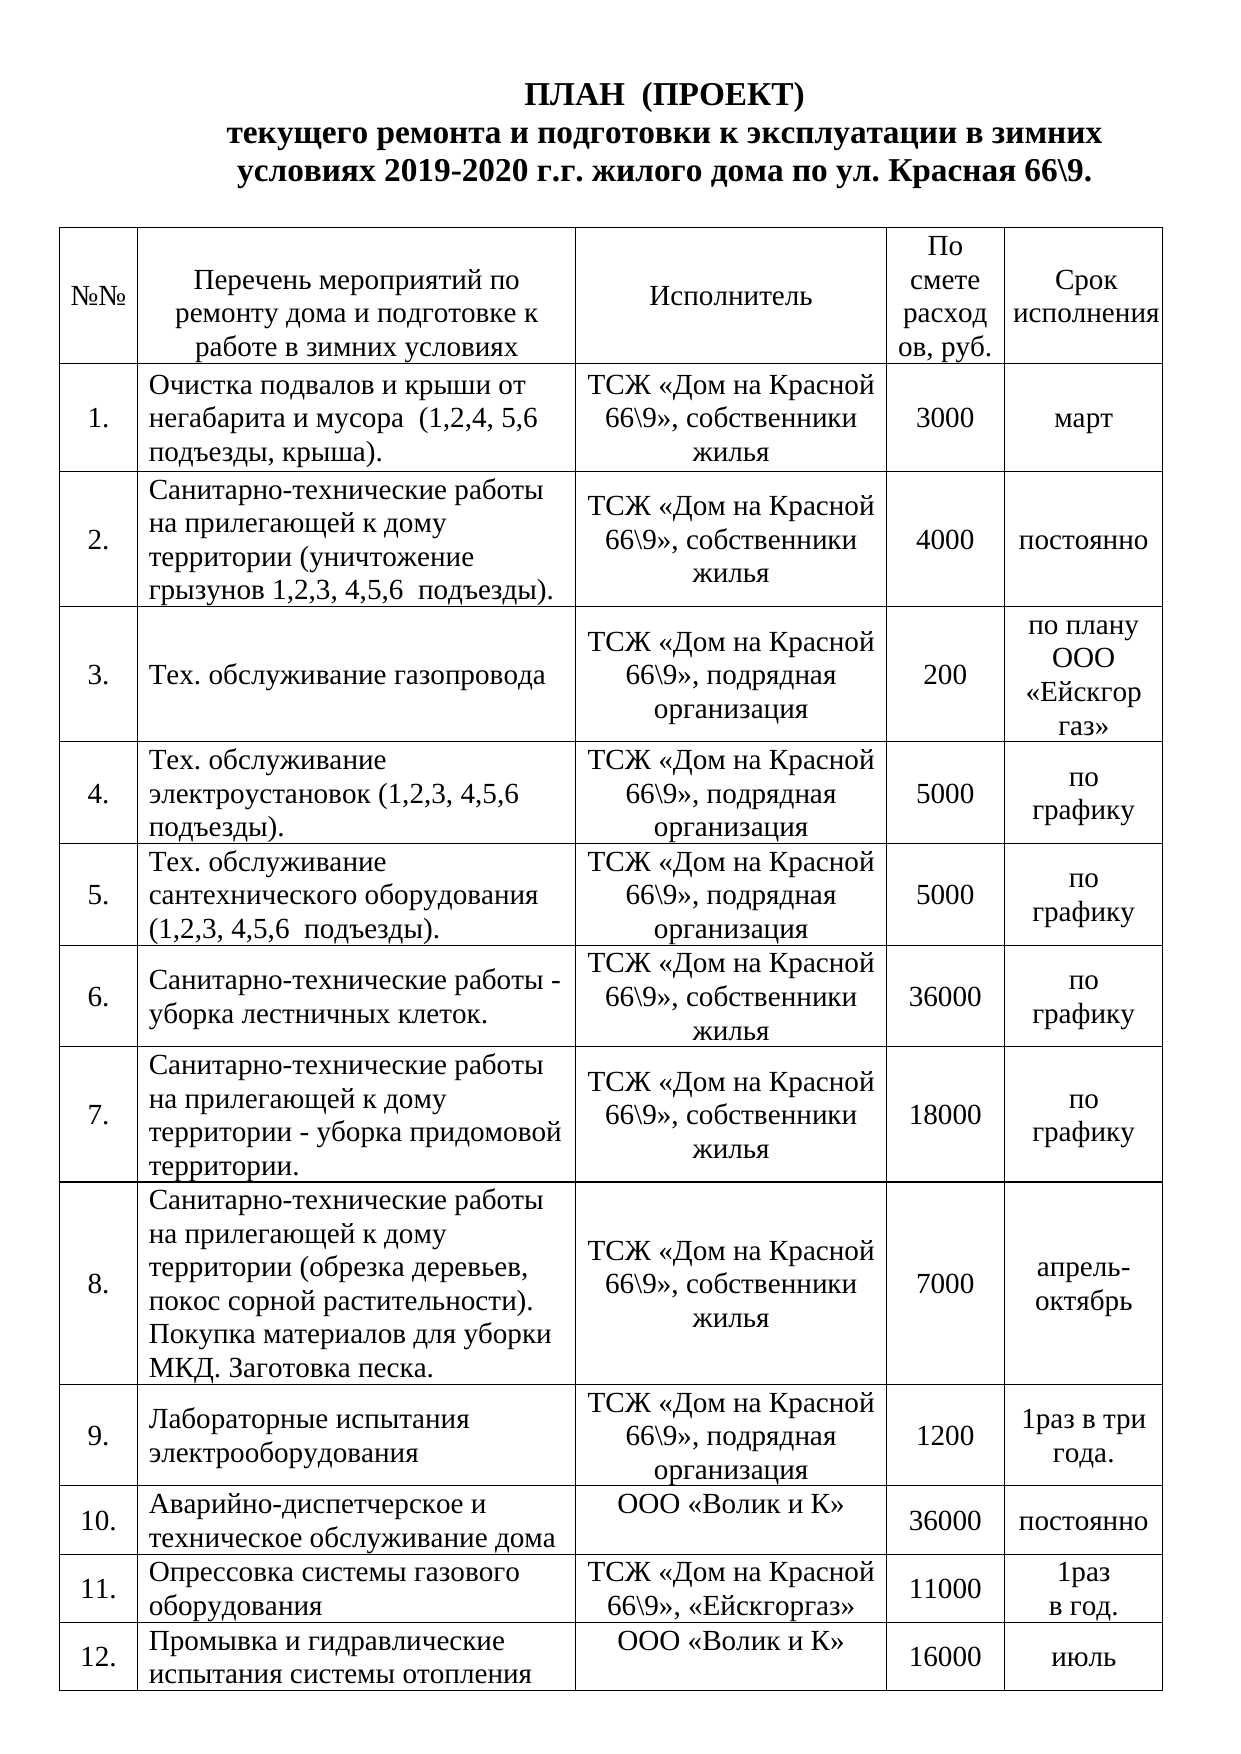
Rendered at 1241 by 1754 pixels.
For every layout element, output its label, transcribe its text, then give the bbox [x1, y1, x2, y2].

table_cell постоянно [1005, 1486, 1162, 1553]
table_cell постоянно [1005, 472, 1162, 606]
table_cell 5000 [887, 742, 1004, 843]
table_cell по графику [1005, 1047, 1162, 1181]
table_cell Опрессовка системы газового оборудования [138, 1555, 575, 1622]
table_cell Промывка и гидравлические испытания системы отопления [138, 1623, 575, 1690]
table_cell 3000 [887, 364, 1004, 471]
table_cell 8. [60, 1183, 137, 1384]
table_cell по графику [1005, 844, 1162, 944]
table_cell ТСЖ «Дом на Красной 66\9», собственники жилья [576, 1183, 886, 1384]
table_cell 11000 [887, 1555, 1004, 1622]
table_cell ООО «Волик и К» [576, 1486, 886, 1553]
table_cell март [1005, 364, 1162, 471]
table_cell 7. [60, 1047, 137, 1181]
table_cell 2. [60, 472, 137, 606]
table_cell 1200 [887, 1385, 1004, 1485]
table_cell 1раз в три года. [1005, 1385, 1162, 1485]
table_cell 1раз в год. [1005, 1555, 1162, 1622]
table_header Срок исполнения [1005, 228, 1162, 362]
table_cell 16000 [887, 1623, 1004, 1690]
table_cell Санитарно-технические работы - уборка лестничных клеток. [138, 946, 575, 1046]
table_header Исполнитель [576, 228, 886, 362]
table_cell 4. [60, 742, 137, 843]
table_cell 6. [60, 946, 137, 1046]
table_cell 9. [60, 1385, 137, 1485]
table_cell 5. [60, 844, 137, 944]
table_cell Очистка подвалов и крыши от негабарита и мусора (1,2,4, 5,6 подъезды, крыша). [138, 364, 575, 471]
table_cell Санитарно-технические работы на прилегающей к дому территории (уничтожение грызунов 1,2,3, 4,5,6 подъезды). [138, 472, 575, 606]
table_cell ТСЖ «Дом на Красной 66\9», собственники жилья [576, 472, 886, 606]
table_cell ТСЖ «Дом на Красной 66\9», собственники жилья [576, 1047, 886, 1181]
text ПЛАН (ПРОЕКТ) [177, 74, 1152, 112]
table_cell Санитарно-технические работы на прилегающей к дому территории (обрезка деревьев, покос сорной растительности). Покупка материалов для уборки МКД. Заготовка песка. [138, 1183, 575, 1384]
table_cell Тех. обслуживание сантехнического оборудования (1,2,3, 4,5,6 подъезды). [138, 844, 575, 944]
table_cell ТСЖ «Дом на Красной 66\9», «Ейскгоргаз» [576, 1555, 886, 1622]
table_cell апрель- октябрь [1005, 1183, 1162, 1384]
table_header По смете расходов, руб. [887, 228, 1004, 362]
table_cell Аварийно-диспетчерское и техническое обслуживание дома [138, 1486, 575, 1553]
table_cell ТСЖ «Дом на Красной 66\9», подрядная организация [576, 844, 886, 944]
table_cell 4000 [887, 472, 1004, 606]
table_cell 18000 [887, 1047, 1004, 1181]
table_cell ООО «Волик и К» [576, 1623, 886, 1690]
table_header Перечень мероприятий по ремонту дома и подготовке к работе в зимних условиях [138, 228, 575, 362]
table_cell Санитарно-технические работы на прилегающей к дому территории - уборка придомовой территории. [138, 1047, 575, 1181]
text условиях 2019-2020 г.г. жилого дома по ул. Красная 66\9. [177, 151, 1152, 189]
table_cell 5000 [887, 844, 1004, 944]
table_cell ТСЖ «Дом на Красной 66\9», собственники жилья [576, 364, 886, 471]
table_cell по плану ООО «Ейскгор газ» [1005, 607, 1162, 741]
table_cell 7000 [887, 1183, 1004, 1384]
table_cell 1. [60, 364, 137, 471]
table_cell 11. [60, 1555, 137, 1622]
table_cell по графику [1005, 946, 1162, 1046]
table_cell Лабораторные испытания электрооборудования [138, 1385, 575, 1485]
table_cell 12. [60, 1623, 137, 1690]
table_cell 36000 [887, 1486, 1004, 1553]
table_cell по графику [1005, 742, 1162, 843]
table_cell 3. [60, 607, 137, 741]
table_cell ТСЖ «Дом на Красной 66\9», подрядная организация [576, 1385, 886, 1485]
table_cell ТСЖ «Дом на Красной 66\9», собственники жилья [576, 946, 886, 1046]
table_cell 200 [887, 607, 1004, 741]
table_cell июль [1005, 1623, 1162, 1690]
text текущего ремонта и подготовки к эксплуатации в зимних [177, 112, 1152, 151]
table_cell 36000 [887, 946, 1004, 1046]
table_header №№ [60, 228, 137, 362]
table_cell ТСЖ «Дом на Красной 66\9», подрядная организация [576, 607, 886, 741]
table_cell Тех. обслуживание газопровода [138, 607, 575, 741]
table_cell 10. [60, 1486, 137, 1553]
table_cell Тех. обслуживание электроустановок (1,2,3, 4,5,6 подъезды). [138, 742, 575, 843]
table_cell ТСЖ «Дом на Красной 66\9», подрядная организация [576, 742, 886, 843]
